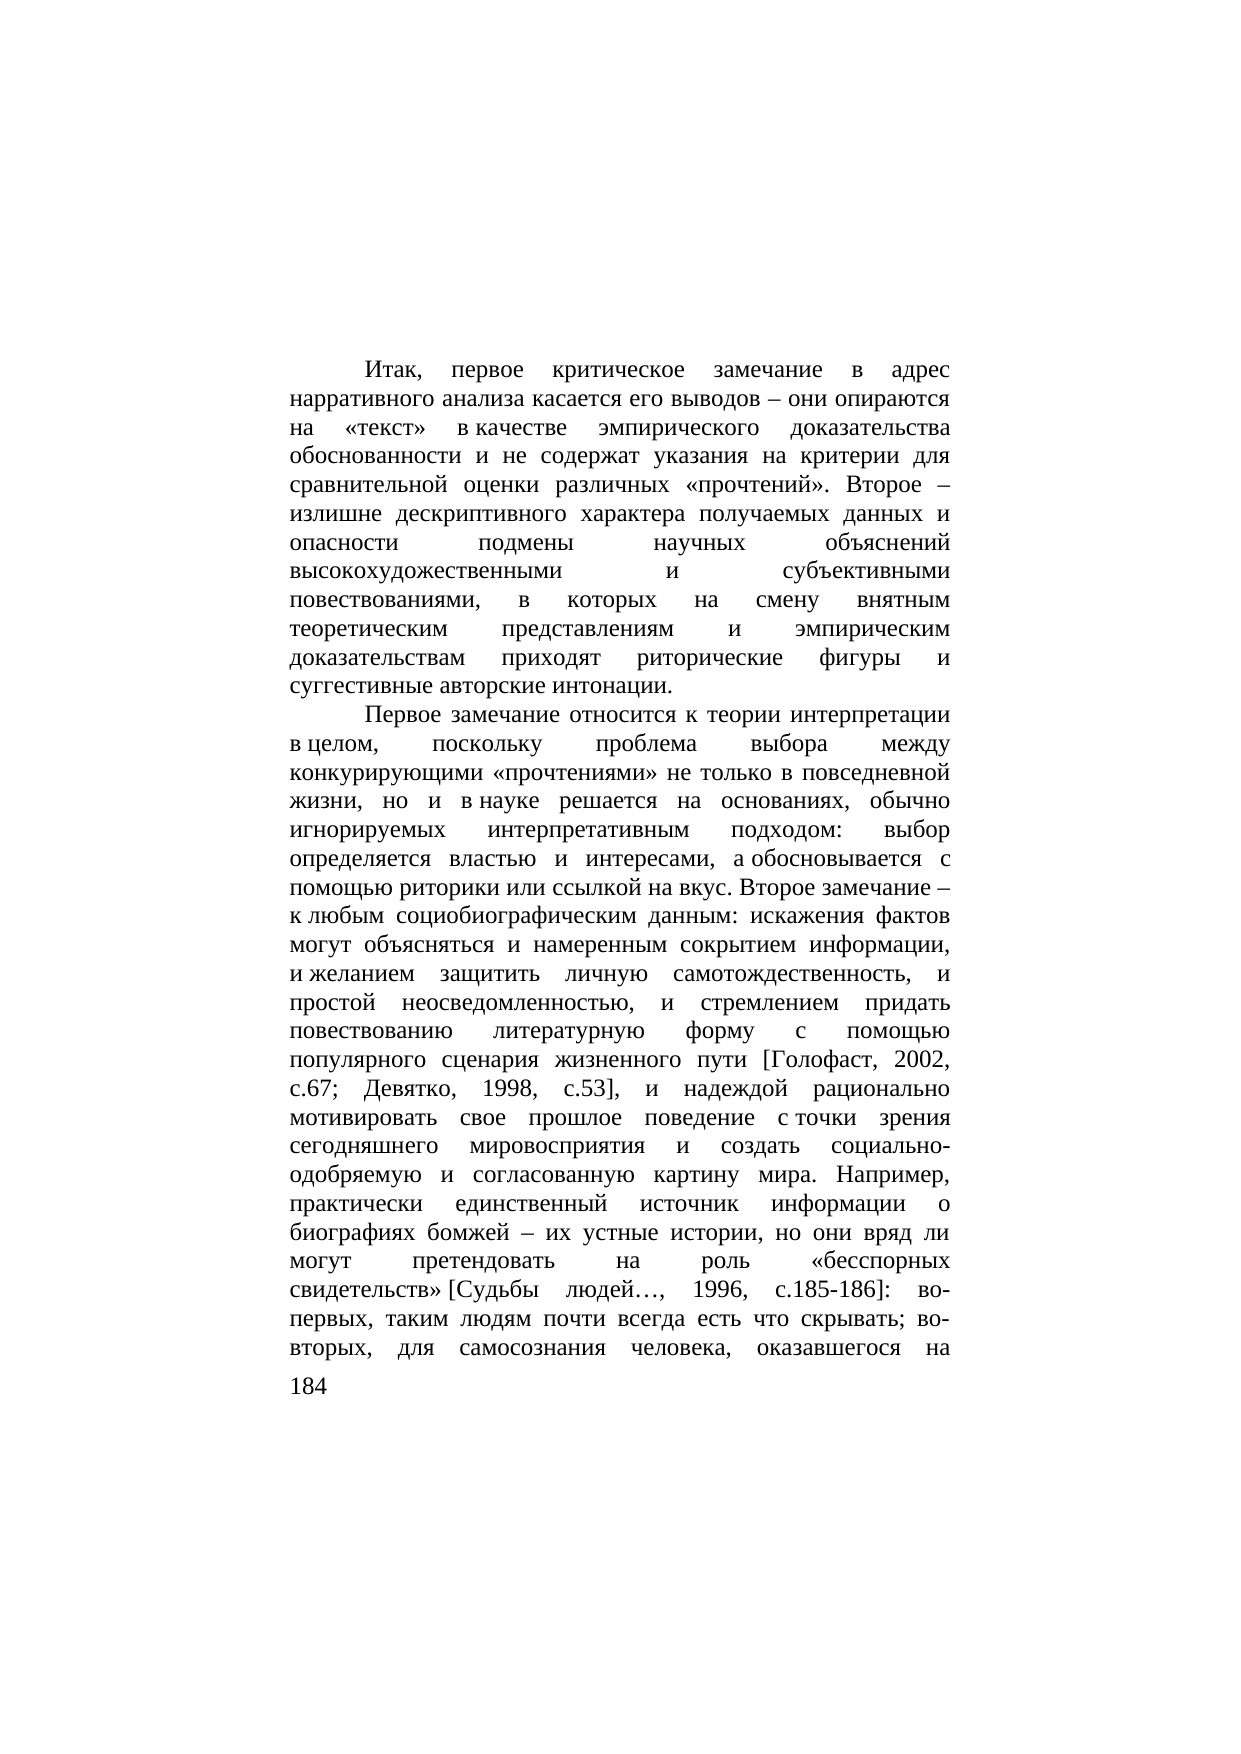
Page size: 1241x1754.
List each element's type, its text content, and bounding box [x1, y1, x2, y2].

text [289, 699, 951, 1361]
text Итак, первое критическое замечание в адрес нарративного анализа касается его выводов – они опираются на «текст» в качестве эмпирического доказательства обоснованности и не содержат указания на критерии для сравнительной оценки различных «прочтений». Второе – излишне дескриптивного характера получаемых данных и опасности подмены научных объяснений высокохудожественными и субъективными повествованиями, в которых на смену внятным теоретическим представлениям и эмпирическим доказательствам приходят риторические фигуры и суггестивные авторские интонации. [289, 354, 951, 699]
